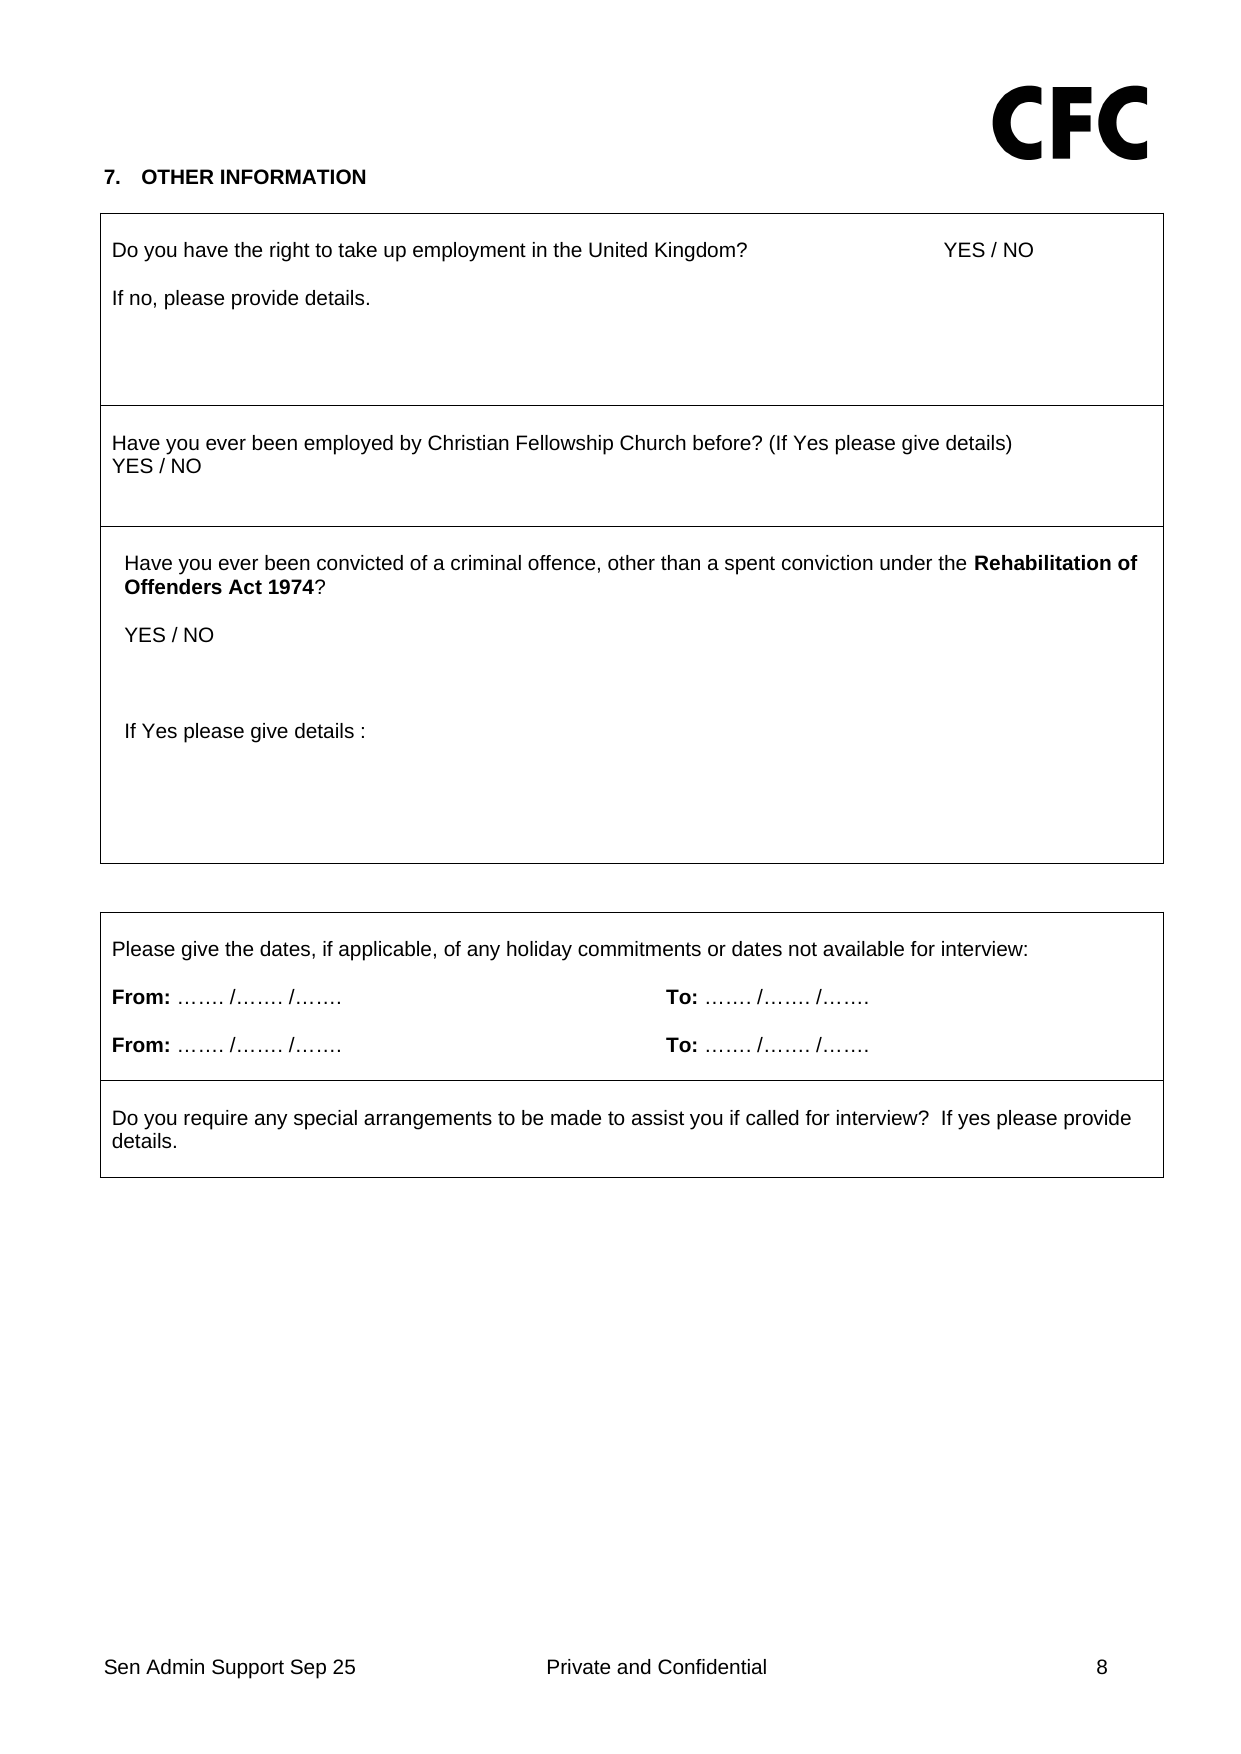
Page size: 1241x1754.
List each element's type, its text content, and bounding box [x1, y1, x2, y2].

table_header Do you have the right to take up employment in the United Kingdom? YES / NO If no, please provide details. [101, 214, 1163, 405]
table_header Please give the dates, if applicable, of any holiday commitments or dates not available for interview: From: ……. /……. /……. To: ……. /……. /……. From: ……. /……. /……. To: ……. /……. /……. [101, 913, 1163, 1080]
table_cell Have you ever been employed by Christian Fellowship Church before? (If Yes please give details) YES / NO [101, 406, 1163, 526]
list Other information [103, 165, 1152, 189]
picture [989, 75, 1152, 162]
table_cell Do you require any special arrangements to be made to assist you if called for interview? If yes please provide details. [101, 1081, 1163, 1177]
table_cell Have you ever been convicted of a criminal offence, other than a spent conviction under the Rehabilitation of Offenders Act 1974? YES / NO If Yes please give details : [101, 527, 1163, 863]
